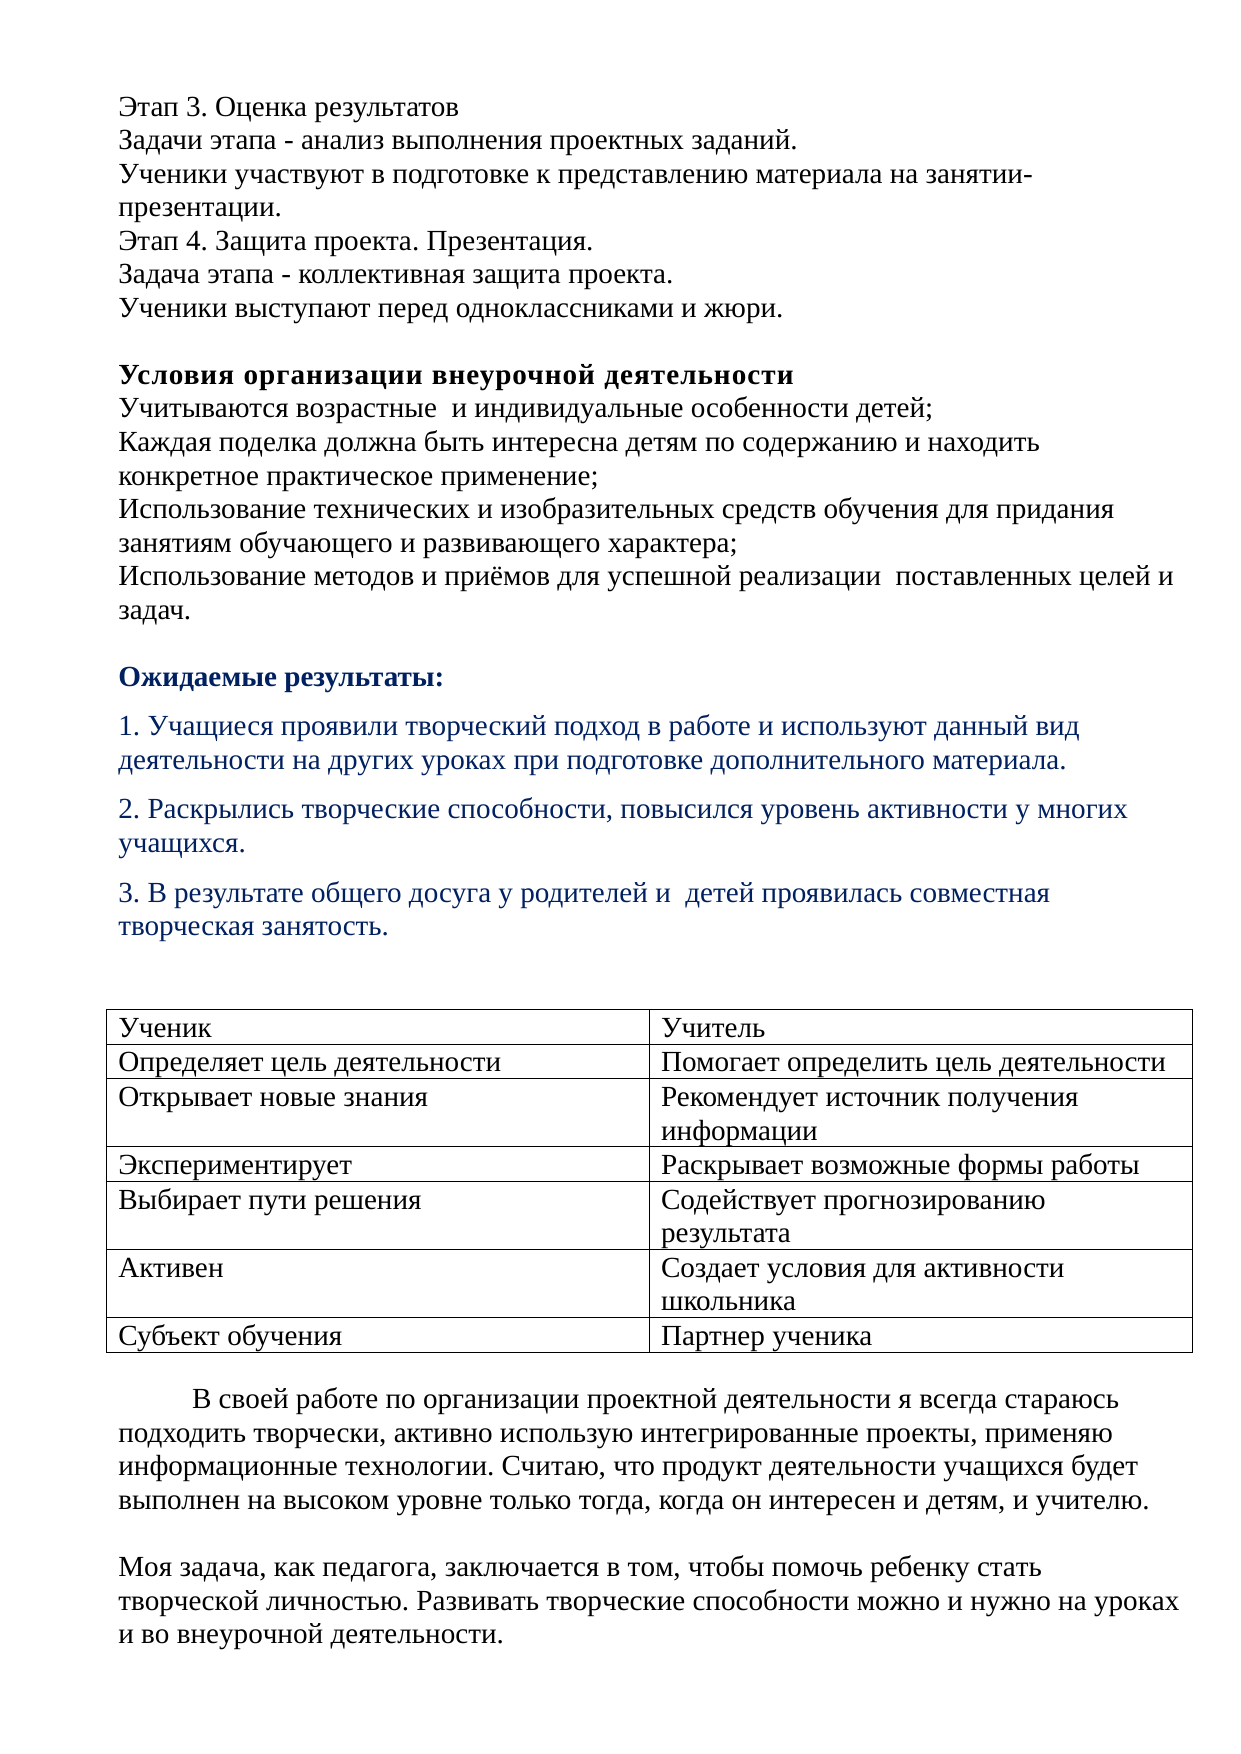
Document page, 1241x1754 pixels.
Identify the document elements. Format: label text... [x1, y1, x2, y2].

table_cell Экспериментирует [107, 1147, 649, 1181]
text Этап 4. Защита проекта. Презентация. [118, 223, 1181, 256]
text 2. Раскрылись творческие способности, повысился уровень активности у многих учащихся. [118, 792, 1181, 859]
table_cell Содействует прогнозированию результата [650, 1182, 1192, 1249]
text Ученики участвуют в подготовке к представлению материала на занятии-презентации. [118, 156, 1181, 223]
text Условия организации внеурочной деятельности [118, 357, 1181, 391]
text Учитываются возрастные и индивидуальные особенности детей; [118, 391, 1181, 424]
text Ученики выступают перед одноклассниками и жюри. [118, 290, 1181, 323]
table_cell Активен [107, 1250, 649, 1317]
text Этап 3. Оценка результатов [118, 89, 1181, 122]
text Задачи этапа - анализ выполнения проектных заданий. [118, 122, 1181, 156]
text Ожидаемые результаты: [118, 659, 1181, 692]
table_header Ученик [107, 1010, 649, 1043]
table_cell Создает условия для активности школьника [650, 1250, 1192, 1317]
table_cell Раскрывает возможные формы работы [650, 1147, 1192, 1181]
text Задача этапа - коллективная защита проекта. [118, 256, 1181, 290]
table_cell Помогает определить цель деятельности [650, 1045, 1192, 1078]
text Моя задача, как педагога, заключается в том, чтобы помочь ребенку стать творческой личностью. Развивать творческие способности можно и нужно на уроках и во внеурочной деятельности. [118, 1549, 1181, 1650]
text 1. Учащиеся проявили творческий подход в работе и используют данный вид деятельности на других уроках при подготовке дополнительного материала. [118, 708, 1181, 776]
text Каждая поделка должна быть интересна детям по содержанию и находить конкретное практическое применение; [118, 424, 1181, 491]
table_cell Рекомендует источник получения информации [650, 1079, 1192, 1146]
text Использование методов и приёмов для успешной реализации поставленных целей и задач. [118, 558, 1181, 625]
table_cell Субъект обучения [107, 1318, 649, 1352]
table_cell Определяет цель деятельности [107, 1045, 649, 1078]
text 3. В результате общего досуга у родителей и детей проявилась совместная творческая занятость. [118, 875, 1181, 942]
table_cell Партнер ученика [650, 1318, 1192, 1352]
table_cell Открывает новые знания [107, 1079, 649, 1146]
table_cell Выбирает пути решения [107, 1182, 649, 1249]
text Использование технических и изобразительных средств обучения для придания занятиям обучающего и развивающего характера; [118, 491, 1181, 558]
text В своей работе по организации проектной деятельности я всегда стараюсь подходить творчески, активно использую интегрированные проекты, применяю информационные технологии. Считаю, что продукт деятельности учащихся будет выполнен на высоком уровне только тогда, когда он интересен и детям, и учителю. [118, 1381, 1181, 1516]
table_header Учитель [650, 1010, 1192, 1043]
